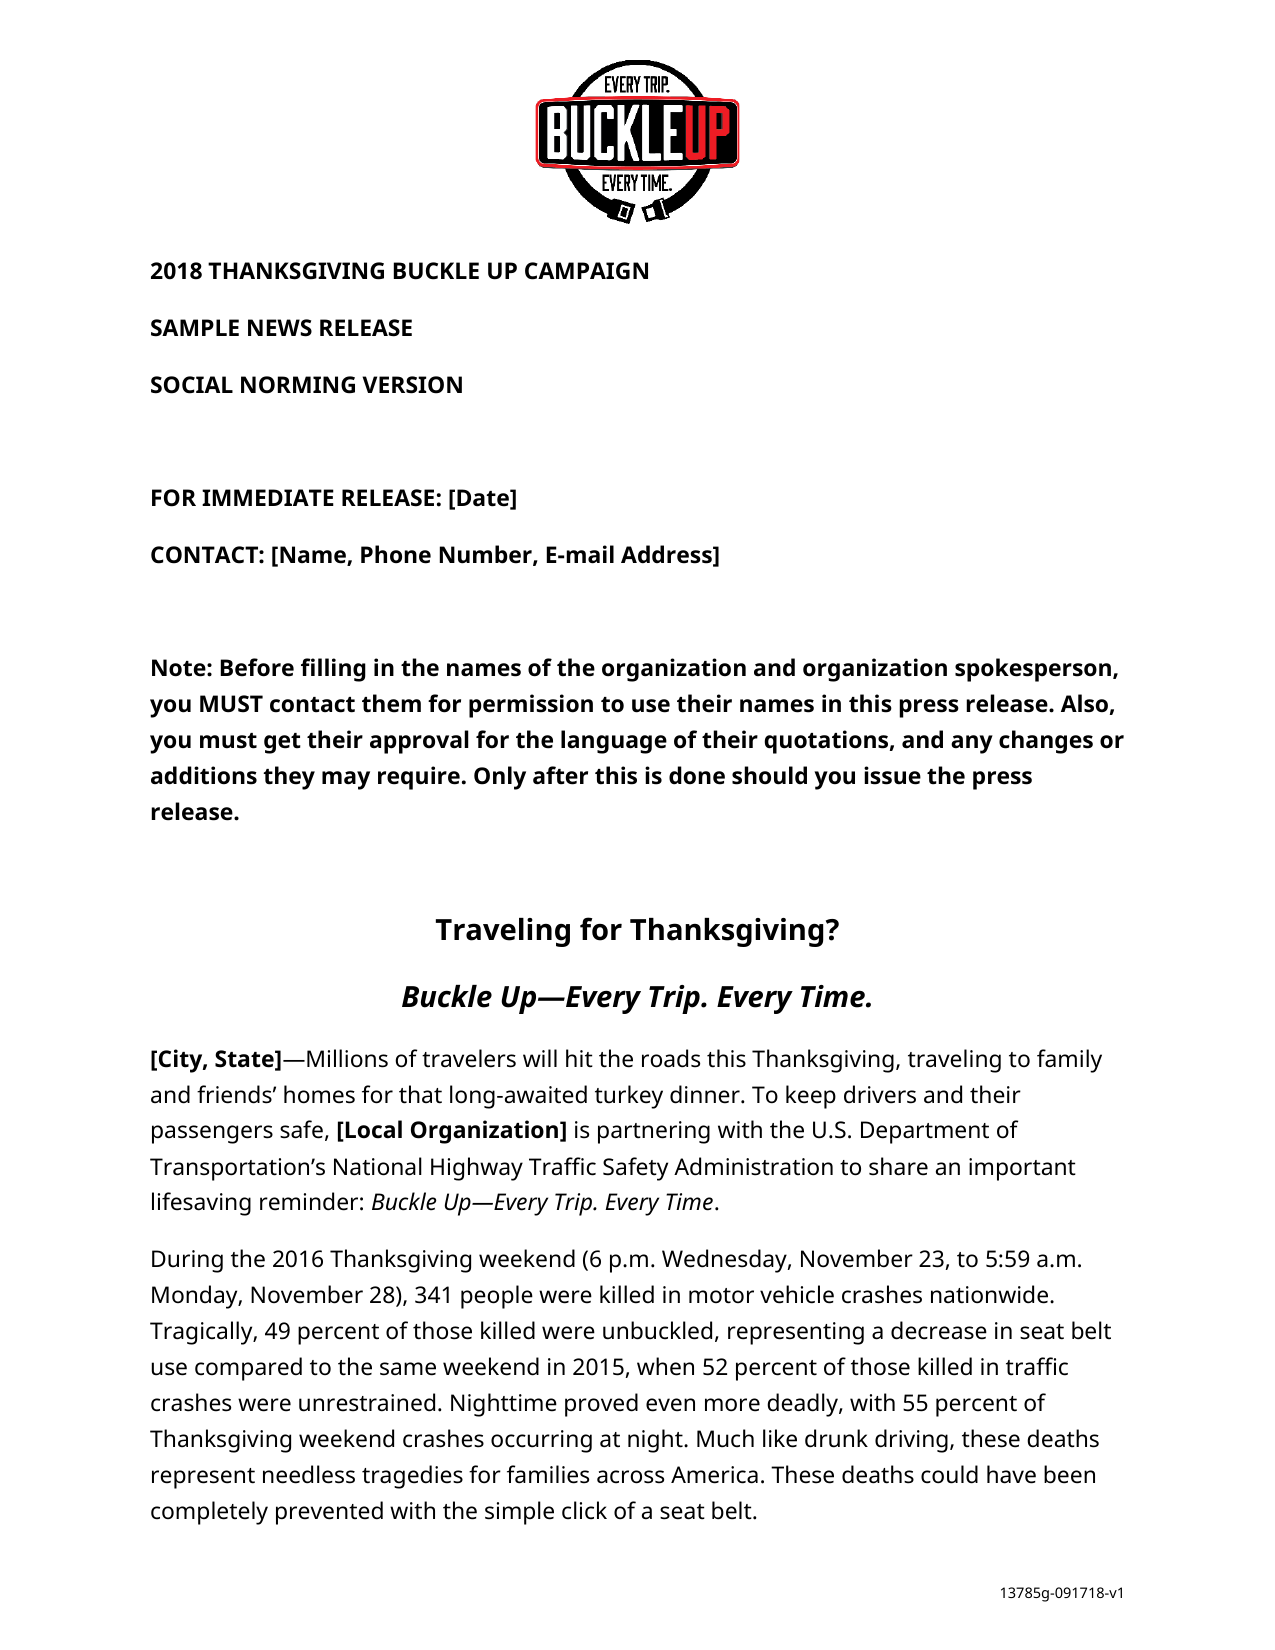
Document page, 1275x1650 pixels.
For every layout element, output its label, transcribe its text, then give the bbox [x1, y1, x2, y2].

text Note: Before filling in the names of the organization and organization spokesperson, you MUST contact them for permission to use their names in this press release. Also, you must get their approval for the language of their quotations, and any changes or additions they may require. Only after this is done should you issue the press release. [150, 652, 1125, 827]
text CONTACT: [Name, Phone Number, E-mail Address] [150, 539, 1125, 570]
text SOCIAL NORMING VERSION [150, 368, 1125, 400]
text FOR IMMEDIATE RELEASE: [Date] [150, 482, 1125, 513]
text 2018 THANKSGIVING BUCKLE UP CAMPAIGN [150, 255, 1125, 286]
picture [535, 60, 740, 224]
text SAMPLE NEWS RELEASE [150, 312, 1125, 343]
text During the 2016 Thanksgiving weekend (6 p.m. Wednesday, November 23, to 5:59 a.m. Monday, November 28), 341 people were killed in motor vehicle crashes nationwide. Tragically, 49 percent of those killed were unbuckled, representing a decrease in seat belt use compared to the same weekend in 2015, when 52 percent of those killed in traffic crashes were unrestrained. Nighttime proved even more deadly, with 55 percent of Thanksgiving weekend crashes occurring at night. Much like drunk driving, these deaths represent needless tragedies for families across America. These deaths could have been completely prevented with the simple click of a seat belt. [150, 1243, 1125, 1526]
text [City, State]—Millions of travelers will hit the roads this Thanksgiving, traveling to family and friends’ homes for that long-awaited turkey dinner. To keep drivers and their passengers safe, [Local Organization] is partnering with the U.S. Department of Transportation’s National Highway Traffic Safety Administration to share an important lifesaving reminder: Buckle Up—Every Trip. Every Time. [150, 1043, 1125, 1218]
text Buckle Up—Every Trip. Every Time. [150, 976, 1125, 1016]
text Traveling for Thanksgiving? [150, 910, 1125, 949]
